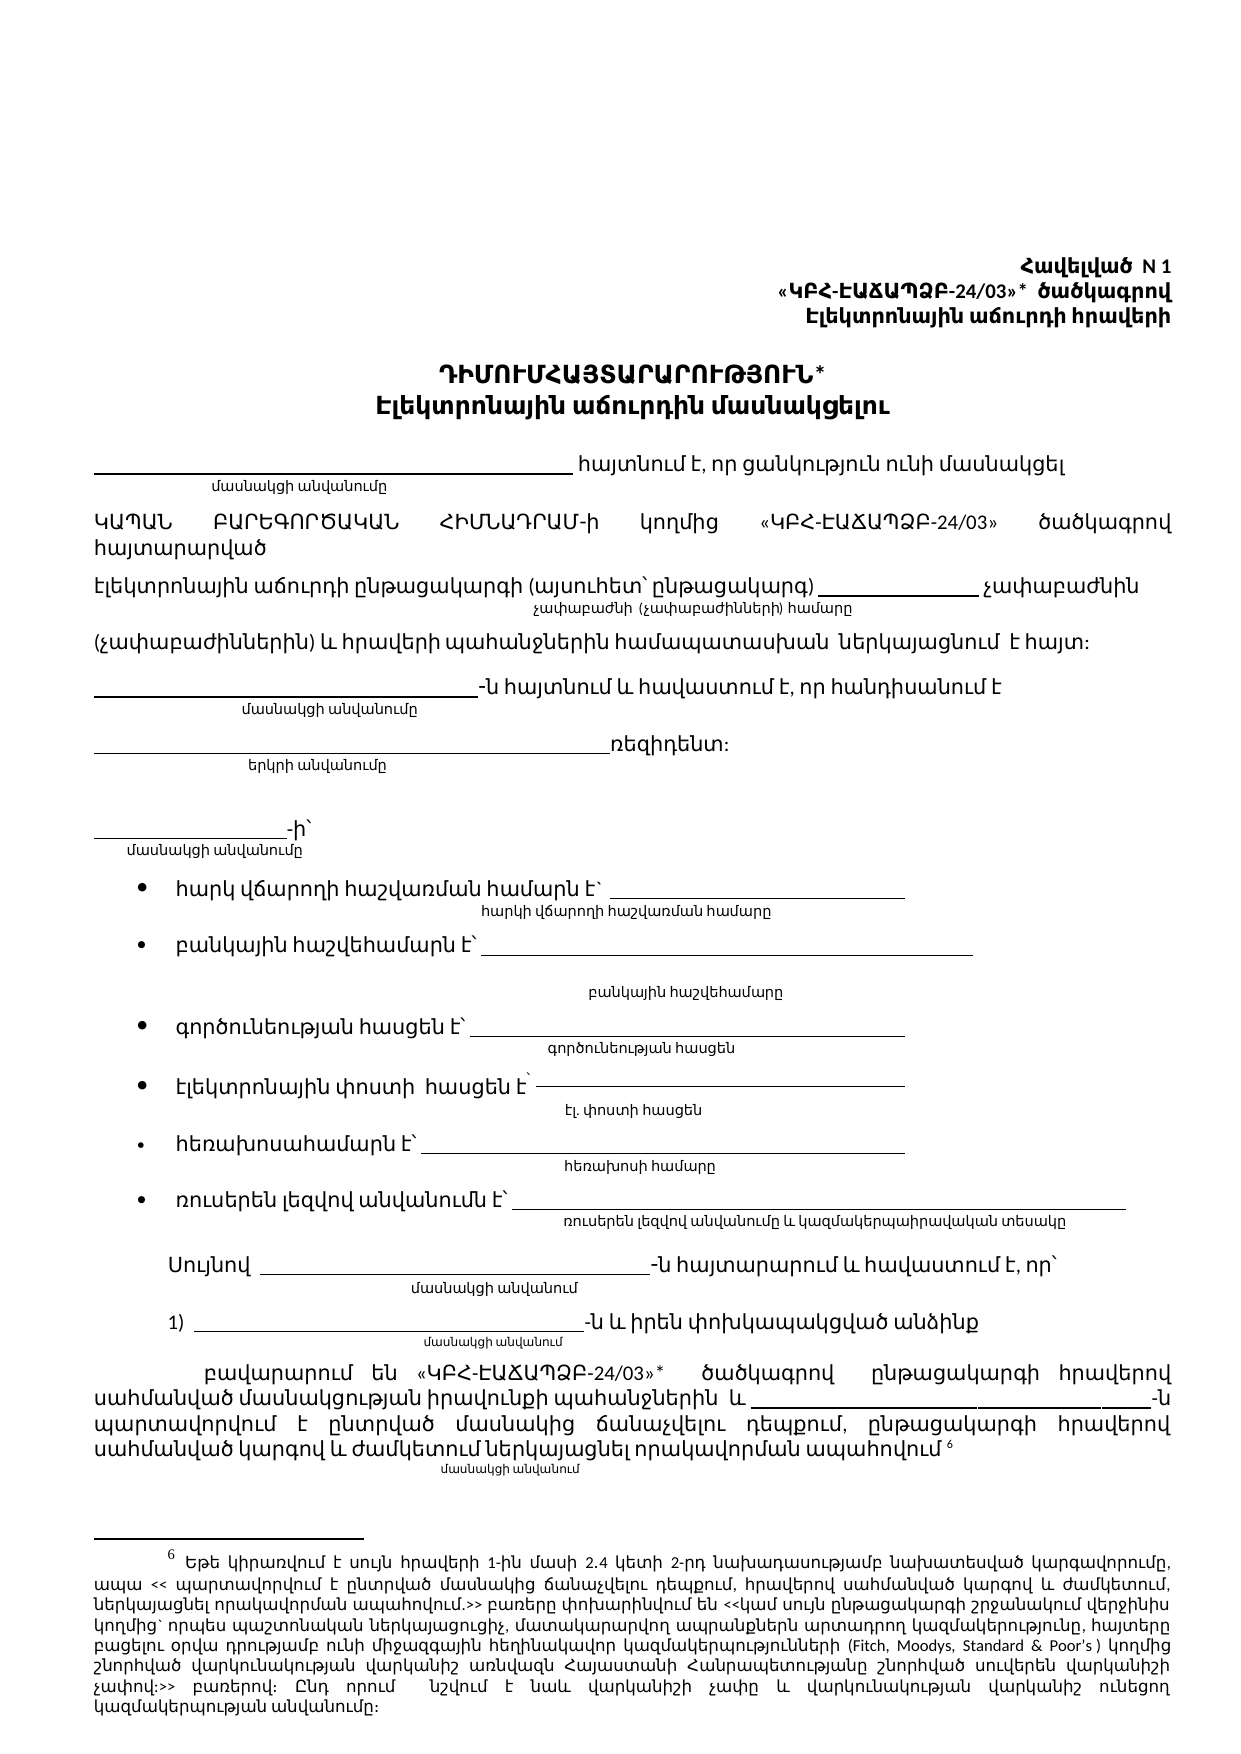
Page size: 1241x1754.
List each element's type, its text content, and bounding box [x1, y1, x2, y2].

list հեռախոսահամարն է՝ [138, 1131, 1171, 1157]
text ԴԻՄՈՒՄՀԱՅՏԱՐԱՐՈՒԹՅՈՒՆ* [94, 360, 1171, 390]
text հարկի վճարողի հաշվառման համարը [94, 902, 1171, 933]
text էլ. փոստի հասցեն [94, 1101, 1171, 1131]
text մասնակցի անվանում [94, 1279, 1171, 1309]
text մասնակցի անվանում [94, 1335, 1171, 1360]
text բավարարում են «ԿԲՀ-ԷԱՃԱՊՁԲ-24/03»* ծածկագրով ընթացակարգի հրավերով սահմանված մասնակցության իրավունքի պահանջներին և -ն պարտավորվում է ընտրված մասնակից ճանաչվելու դեպքում, ընթացակարգի հրավերով սահմանված կարգով և ժամկետում ներկայացնել որակավորման ապահովում [94, 1360, 1171, 1462]
text -ի՝ [94, 816, 1171, 841]
text «ԿԲՀ-ԷԱՃԱՊՁԲ-24/03»* ծածկագրով [94, 278, 1171, 304]
subtitle Էլեկտրոնային աճուրդին մասնակցելու [94, 390, 1171, 421]
text ռեզիդենտ: [94, 731, 1171, 756]
text մասնակցի անվանումը [94, 477, 1171, 507]
text հեռախոսի համարը [462, 1157, 1171, 1187]
text գործունեության հասցեն [94, 1040, 1171, 1070]
list էլեկտրոնային փոստի հասցեն է՝ [138, 1070, 1171, 1101]
list ռուսերեն լեզվով անվանումն է՝ [138, 1187, 1171, 1213]
text 1) -ն և իրեն փոխկապակցված անձինք [94, 1309, 1171, 1335]
text -ն հայտնում և հավաստում է, որ հանդիսանում է [94, 670, 1171, 701]
list հարկ վճարողի հաշվառման համարն է` [138, 872, 1171, 902]
text Սույնով -ն հայտարարում և հավաստում է, որ՝ [94, 1248, 1171, 1279]
text բանկային հաշվեհամարը [94, 983, 1171, 1014]
text երկրի անվանումը [94, 756, 1171, 787]
text չափաբաժնի (չափաբաժինների) համարը [94, 599, 1171, 629]
list բանկային հաշվեհամարն է՝ [138, 933, 1171, 983]
list գործունեության հասցեն է՝ [138, 1014, 1171, 1040]
text հայտնում է, որ ցանկություն ունի մասնակցել [94, 451, 1171, 477]
text էլեկտրոնային աճուրդի ընթացակարգի (այսուհետ՝ ընթացակարգ) չափաբաժնին [94, 573, 1171, 599]
text մասնակցի անվանումը [94, 841, 1171, 872]
text մասնակցի անվանում [94, 1462, 1171, 1487]
text մասնակցի անվանումը [94, 701, 1171, 731]
text ռուսերեն լեզվով անվանումը և կազմակերպաիրավական տեսակը [94, 1213, 1171, 1243]
text Հավելված N 1 [94, 253, 1171, 278]
text ԿԱՊԱՆ ԲԱՐԵԳՈՐԾԱԿԱՆ ՀԻՄՆԱԴՐԱՄ-ի կողմից «ԿԲՀ-ԷԱՃԱՊՁԲ-24/03» ծածկագրով հայտարարված [94, 507, 1171, 561]
text Էլեկտրոնային աճուրդի հրավերի [94, 304, 1171, 329]
text (չափաբաժիններին) և հրավերի պահանջներին համապատասխան ներկայացնում է հայտ: [94, 629, 1171, 655]
